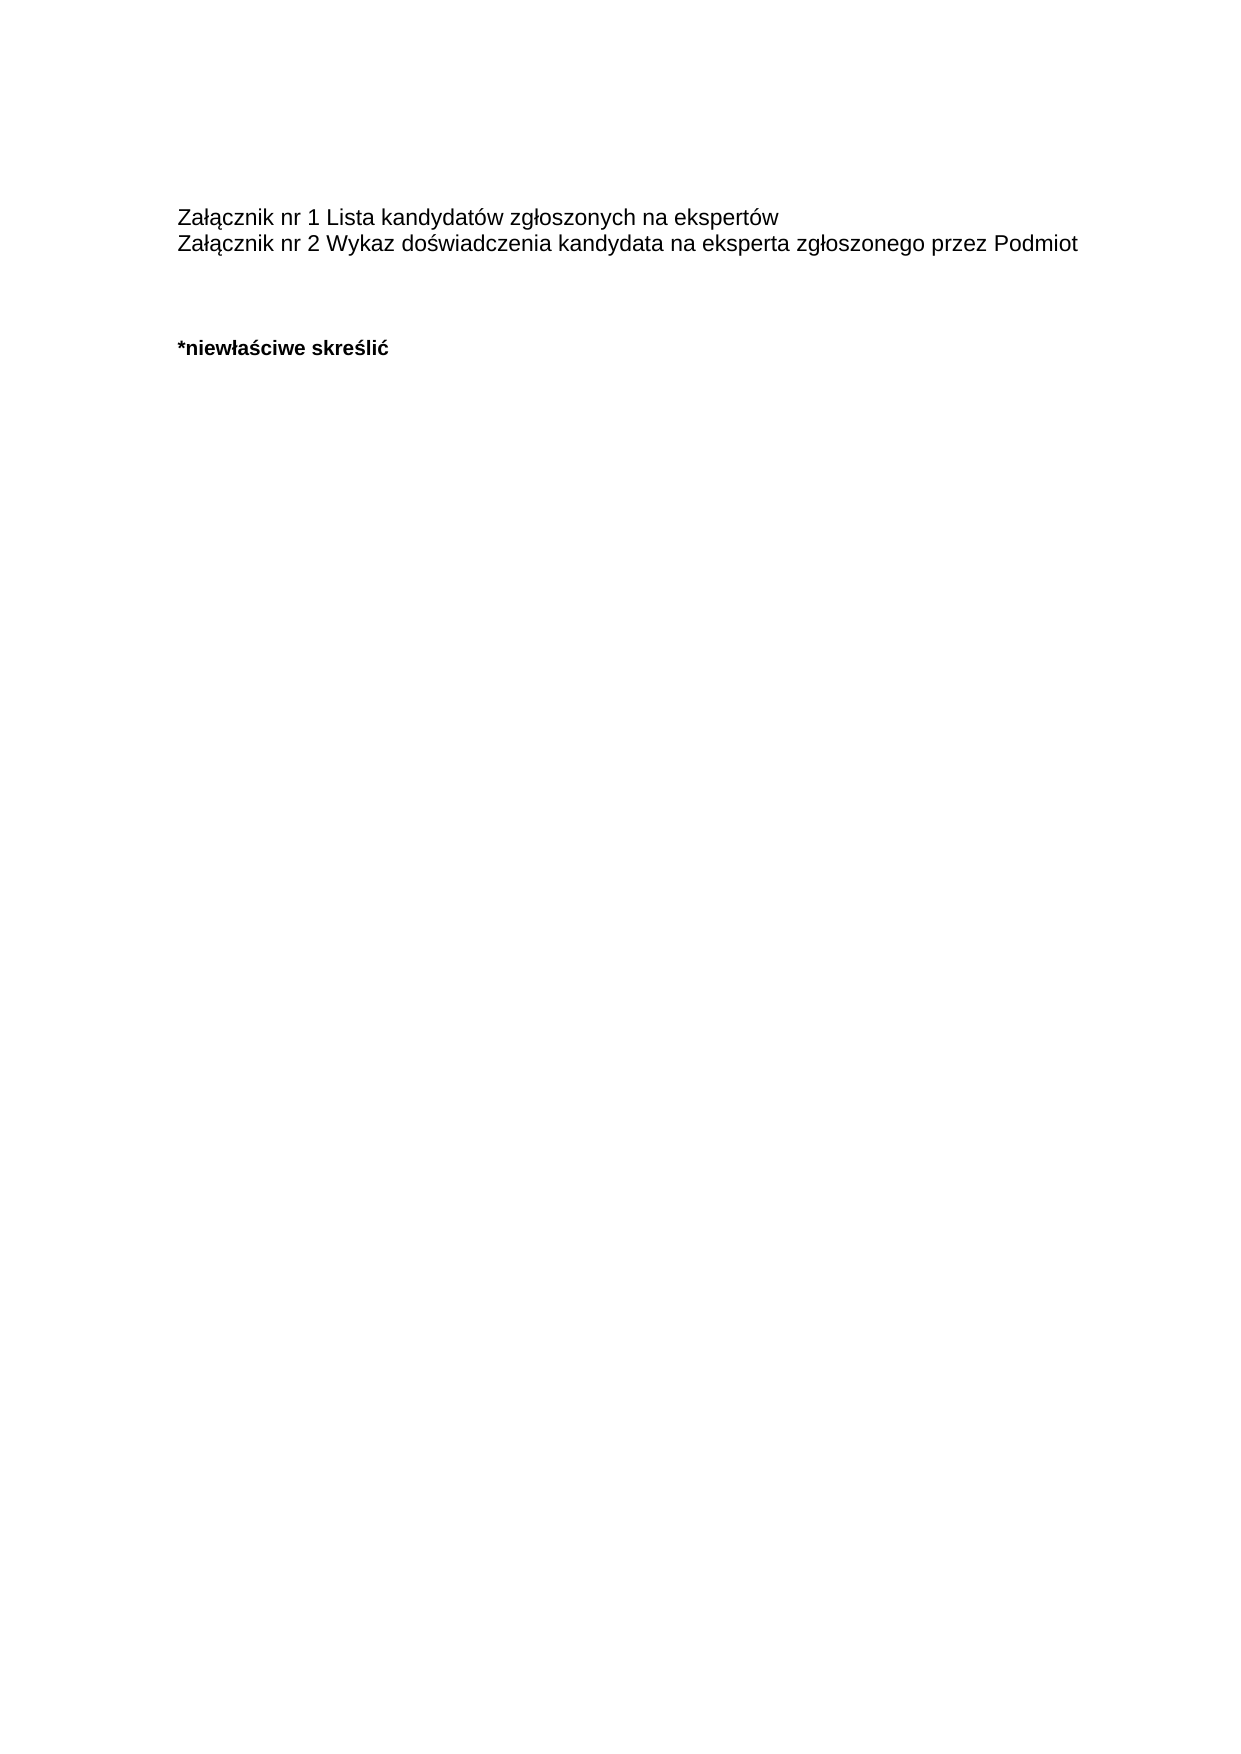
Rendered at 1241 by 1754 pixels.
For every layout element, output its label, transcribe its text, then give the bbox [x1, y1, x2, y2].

text Załącznik nr 1 Lista kandydatów zgłoszonych na ekspertów [177, 203, 1122, 230]
text Załącznik nr 2 Wykaz doświadczenia kandydata na eksperta zgłoszonego przez Podmiot [177, 230, 1122, 256]
text *niewłaściwe skreślić [177, 335, 1122, 359]
